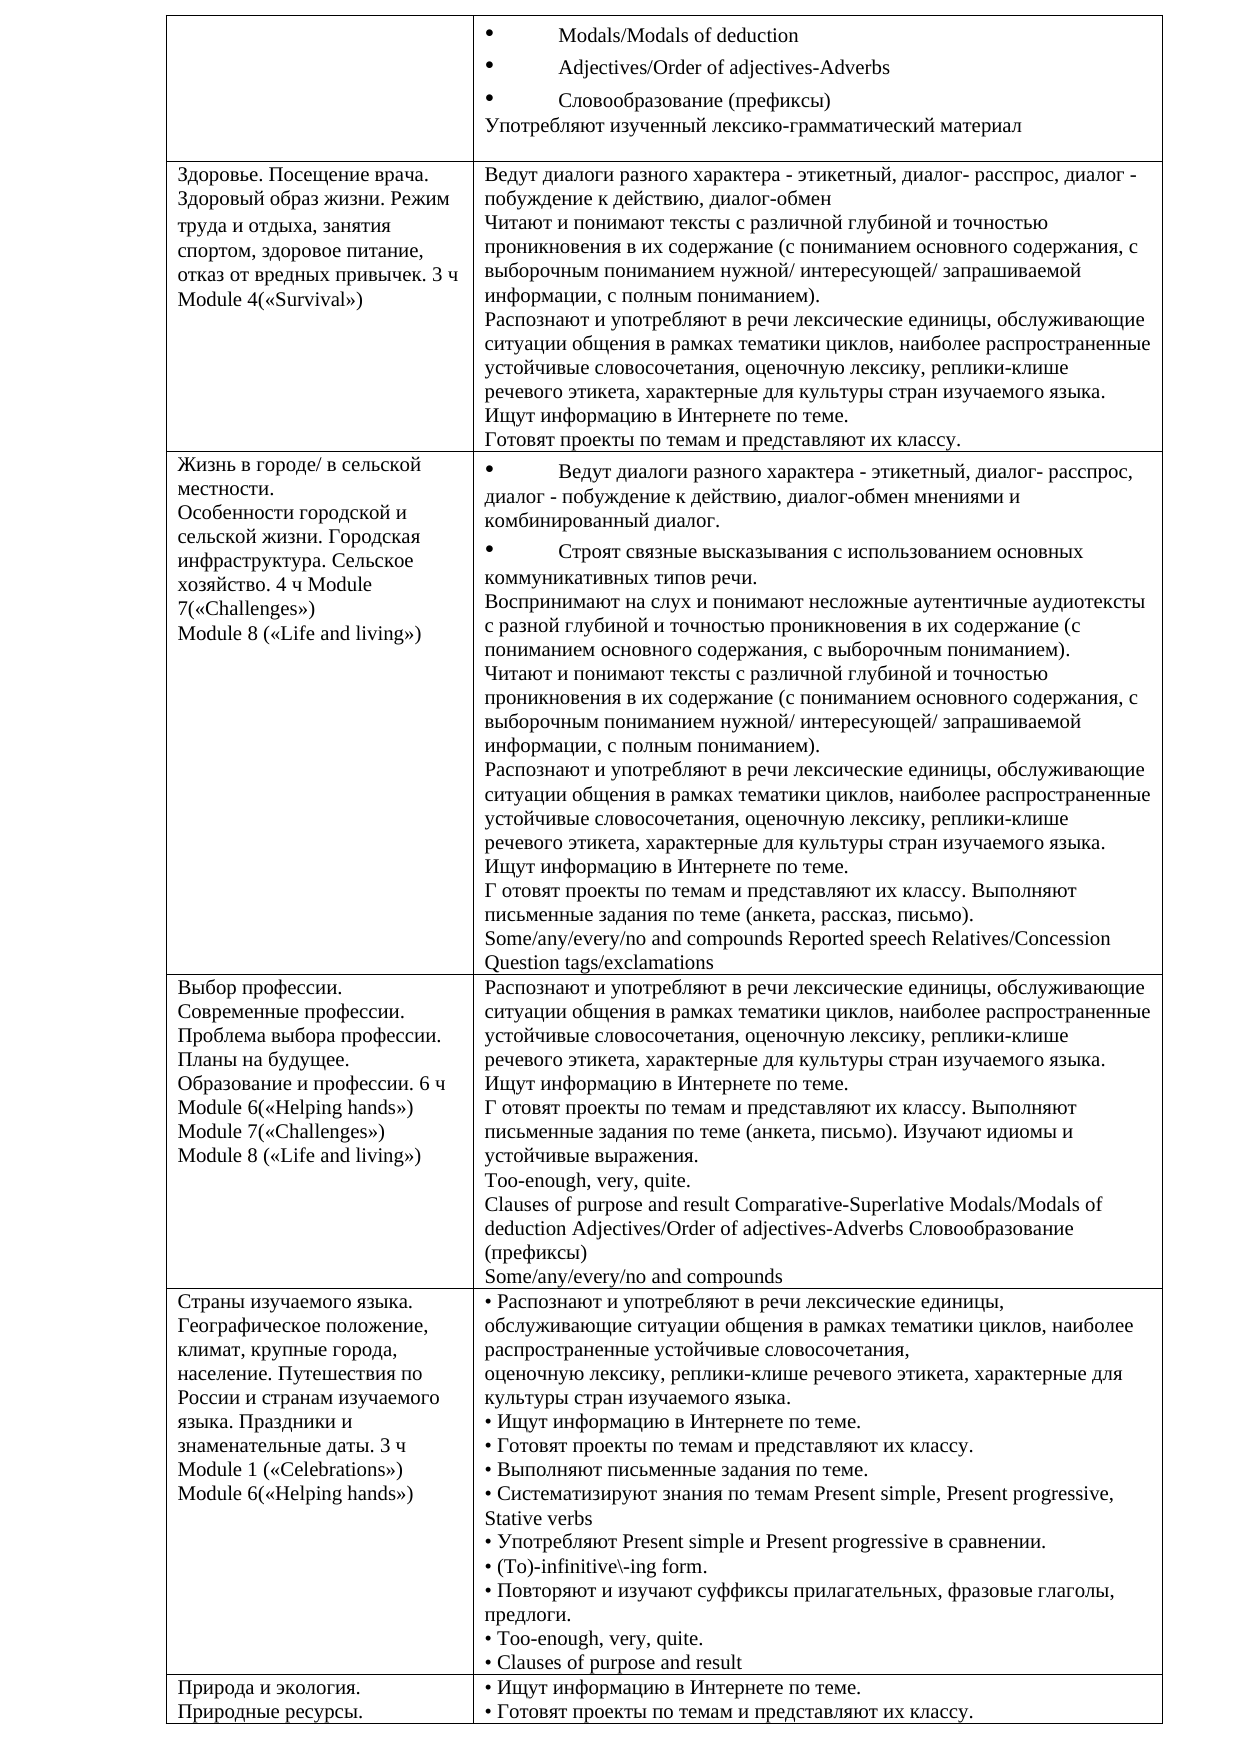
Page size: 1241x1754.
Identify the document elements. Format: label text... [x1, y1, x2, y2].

table_cell Выбор профессии. Современные профессии. Проблема выбора профессии. Планы на будущее. Образование и профессии. 6 ч Module 6(«Helping hands») Module 7(«Challenges») Module 8 («Life and living») [167, 975, 473, 1288]
table_cell Здоровье. Посещение врача. Здоровый образ жизни. Режим труда и отдыха, занятия спортом, здоровое питание, отказ от вредных привычек. 3 ч Module 4(«Survival») [167, 162, 473, 451]
table_cell • Распознают и употребляют в речи лексические единицы, обслуживающие ситуации общения в рамках тематики циклов, наиболее распространенные устойчивые словосочетания, оценочную лексику, реплики-клише речевого этикета, характерные для культуры стран изучаемого языка. • Ищут информацию в Интернете по теме. • Готовят проекты по темам и представляют их классу. • Выполняют письменные задания по теме. • Систематизируют знания по темам Present simple, Present progressive, Stative verbs • Употребляют Present simple и Present progressive в сравнении. • (To)-infinitive\-ing form. • Повторяют и изучают суффиксы прилагательных, фразовые глаголы, предлоги. • Too-enough, very, quite. • Clauses of purpose and result [474, 1289, 1162, 1674]
table_cell Ведут диалоги разного характера - этикетный, диалог- расспрос, диалог - побуждение к действию, диалог-обмен Читают и понимают тексты с различной глубиной и точностью проникновения в их содержание (с пониманием основного содержания, с выборочным пониманием нужной/ интересующей/ запрашиваемой информации, с полным пониманием). Распознают и употребляют в речи лексические единицы, обслуживающие ситуации общения в рамках тематики циклов, наиболее распространенные устойчивые словосочетания, оценочную лексику, реплики-клише речевого этикета, характерные для культуры стран изучаемого языка. Ищут информацию в Интернете по теме. Готовят проекты по темам и представляют их классу. [474, 162, 1162, 451]
table_cell Распознают и употребляют в речи лексические единицы, обслуживающие ситуации общения в рамках тематики циклов, наиболее распространенные устойчивые словосочетания, оценочную лексику, реплики-клише речевого этикета, характерные для культуры стран изучаемого языка. Ищут информацию в Интернете по теме. Г отовят проекты по темам и представляют их классу. Выполняют письменные задания по теме (анкета, письмо). Изучают идиомы и устойчивые выражения. Too-enough, very, quite. Clauses of purpose and result Comparative-Superlative Modals/Modals of deduction Adjectives/Order of adjectives-Adverbs Словообразование (префиксы) Some/any/every/no and compounds [474, 975, 1162, 1288]
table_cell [474, 16, 1162, 161]
table_cell Страны изучаемого языка. Географическое положение, климат, крупные города, население. Путешествия по России и странам изучаемого языка. Праздники и знаменательные даты. 3 ч Module 1 («Celebrations») Module 6(«Helping hands») [167, 1289, 473, 1674]
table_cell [167, 16, 473, 161]
table_cell Ведут диалоги разного характера - этикетный, диалог- расспрос, диалог - побуждение к действию, диалог-обмен мнениями и комбинированный диалог. Строят связные высказывания с использованием основных коммуникативных типов речи. Воспринимают на слух и понимают несложные аутентичные аудиотексты с разной глубиной и точностью проникновения в их содержание (с пониманием основного содержания, с выборочным пониманием). Читают и понимают тексты с различной глубиной и точностью проникновения в их содержание (с пониманием основного содержания, с выборочным пониманием нужной/ интересующей/ запрашиваемой информации, с полным пониманием). Распознают и употребляют в речи лексические единицы, обслуживающие ситуации общения в рамках тематики циклов, наиболее распространенные устойчивые словосочетания, оценочную лексику, реплики-клише речевого этикета, характерные для культуры стран изучаемого языка. Ищут информацию в Интернете по теме. Г отовят проекты по темам и представляют их классу. Выполняют письменные задания по теме (анкета, рассказ, письмо). Some/any/every/no and compounds Reported speech Relatives/Concession Question tags/exclamations [474, 452, 1162, 974]
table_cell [474, 1675, 1162, 1723]
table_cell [167, 1675, 473, 1723]
table_cell Жизнь в городе/ в сельской местности. Особенности городской и сельской жизни. Городская инфраструктура. Сельское хозяйство. 4 ч Module 7(«Challenges») Module 8 («Life and living») [167, 452, 473, 974]
